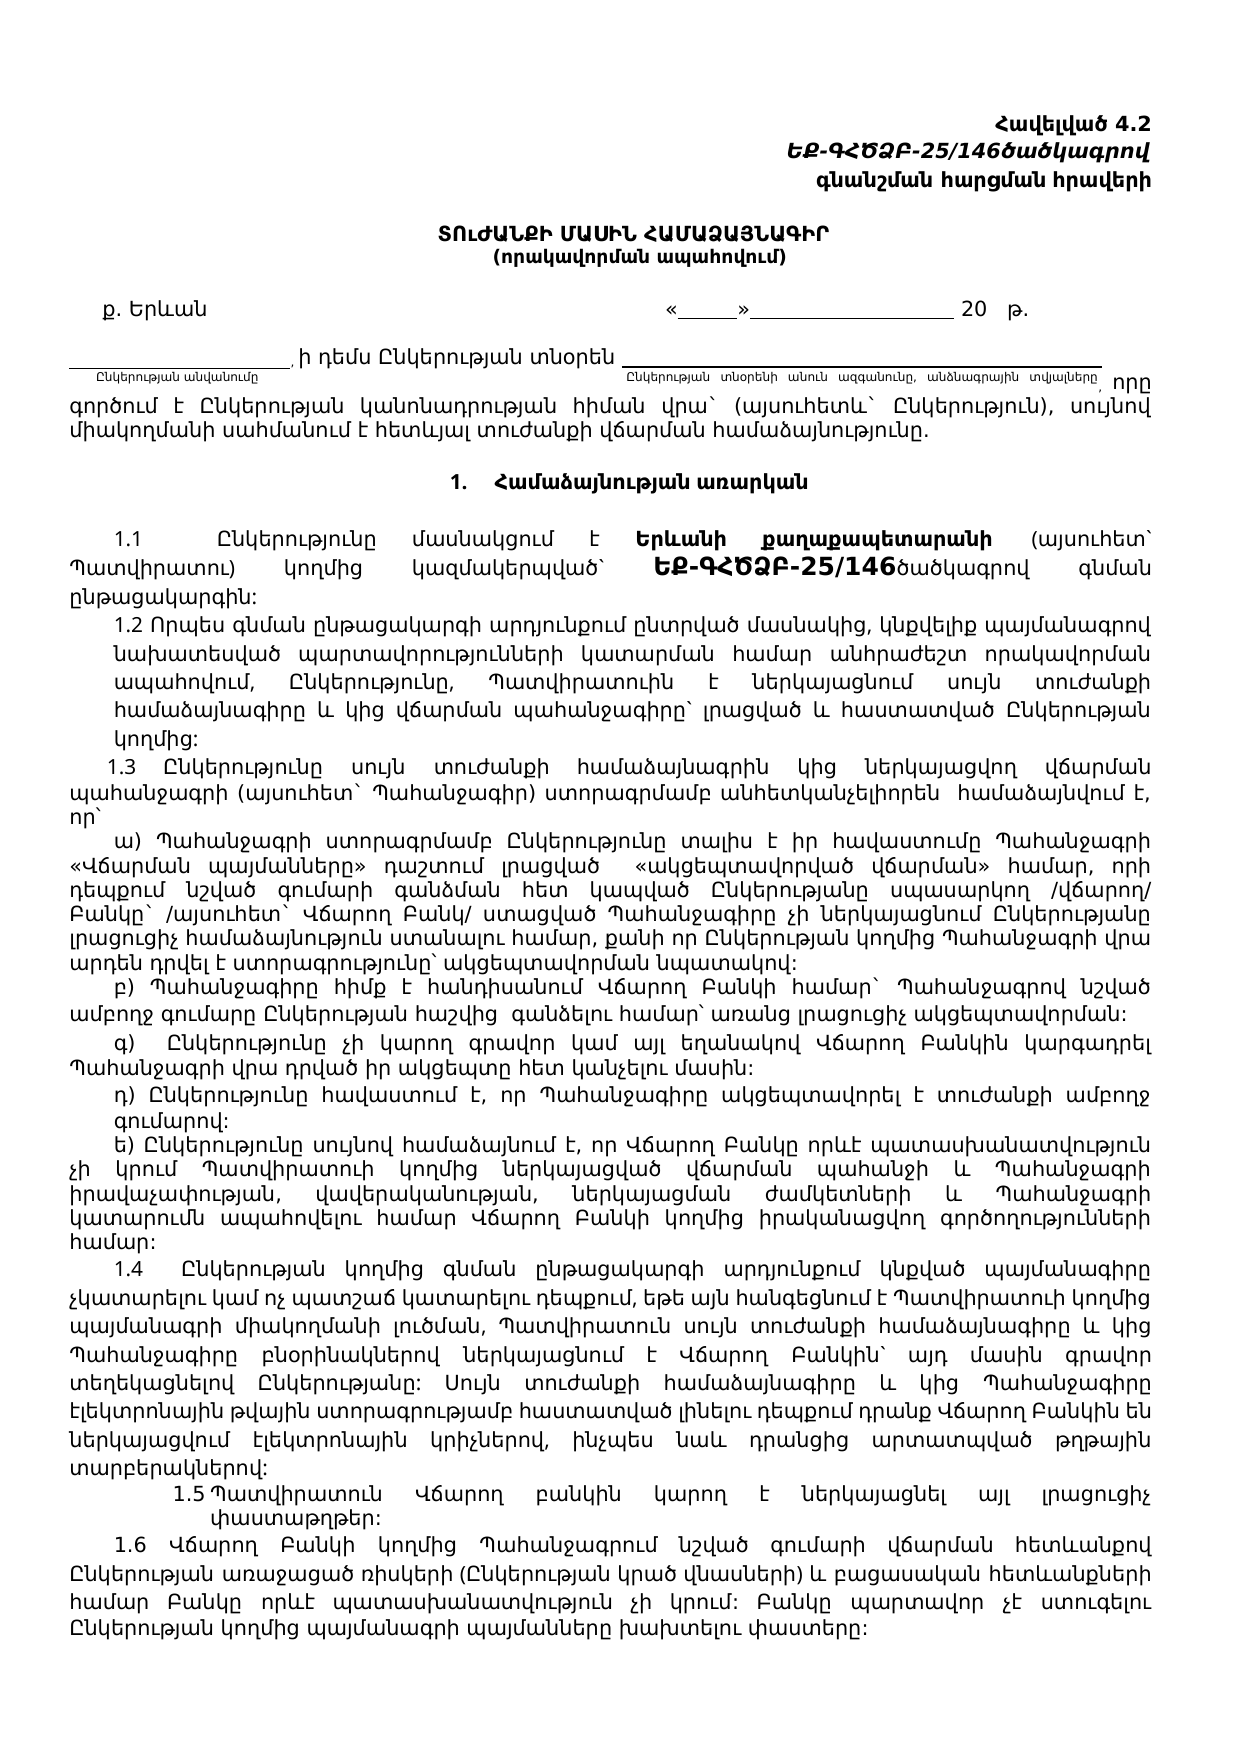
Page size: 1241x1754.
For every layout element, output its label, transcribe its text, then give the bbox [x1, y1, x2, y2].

text 1.3 Ընկերությունը սույն տուժանքի համաձայնագրին կից ներկայացվող վճարման պահանջագրի (այսուհետ` Պահանջագիր) ստորագրմամբ անհետկանչելիորեն համաձայնվում է, որ՝ [69, 752, 1152, 829]
text ԵՔ-ԳՀԾՁԲ-25/146ծածկագրով [69, 137, 1152, 165]
list Ընկերությունը մասնակցում է Երևանի քաղաքապետարանի (այսուհետ` Պատվիրատու) կողմից կազմակերպված` ԵՔ-ԳՀԾՁԲ-25/146ծածկագրով գնման ընթացակարգին: [69, 524, 1152, 610]
text , ի դեմս Ընկերության տնօրեն [69, 345, 1152, 370]
text ա) Պահանջագրի ստորագրմամբ Ընկերությունը տալիս է իր հավաստումը Պահանջագրի «Վճարման պայմանները» դաշտում լրացված «ակցեպտավորված վճարման» համար, որի դեպքում նշված գումարի գանձման հետ կապված Ընկերությանը սպասարկող /վճարող/ Բանկը` /այսուհետ` Վճարող Բանկ/ ստացված Պահանջագիրը չի ներկայացնում Ընկերությանը լրացուցիչ համաձայնություն ստանալու համար, քանի որ Ընկերության կողմից Պահանջագրի վրա արդեն դրվել է ստորագրությունը՝ ակցեպտավորման նպատակով: [69, 829, 1152, 975]
text ՏՈւԺԱՆՔԻ ՄԱՍԻՆ ՀԱՄԱՁԱՅՆԱԳԻՐ [69, 222, 1152, 246]
text ե) Ընկերությունը սույնով համաձայնում է, որ Վճարող Բանկը որևէ պատասխանատվություն չի կրում Պատվիրատուի կողմից ներկայացված վճարման պահանջի և Պահանջագրի իրավաչափության, վավերականության, ներկայացման ժամկետների և Պահանջագրի կատարումն ապահովելու համար Վճարող Բանկի կողմից իրականացվող գործողությունների համար: [69, 1133, 1152, 1254]
text 1.2 Որպես գնման ընթացակարգի արդյունքում ընտրված մասնակից, կնքվելիք պայմանագրով նախատեսված պարտավորությունների կատարման համար անհրաժեշտ որակավորման ապահովում, Ընկերությունը, Պատվիրատուին է ներկայացնում սույն տուժանքի համաձայնագիրը և կից վճարման պահանջագիրը` լրացված և հաստատված Ընկերության կողմից: [113, 610, 1152, 752]
text ք. Երևան « » 20 թ. [69, 297, 1152, 321]
text գ) Ընկերությունը չի կարող գրավոր կամ այլ եղանակով Վճարող Բանկին կարգադրել Պահանջագրի վրա դրված իր ակցեպտը հետ կանչելու մասին: [69, 1028, 1152, 1080]
text գնանշման հարցման հրավերի [69, 165, 1152, 193]
text 1.4 Ընկերության կողմից գնման ընթացակարգի արդյունքում կնքված պայմանագիրը չկատարելու կամ ոչ պատշաճ կատարելու դեպքում, եթե այն հանգեցնում է Պատվիրատուի կողմից պայմանագրի միակողմանի լուծման, Պատվիրատուն սույն տուժանքի համաձայնագիրը և կից Պահանջագիրը բնօրինակներով ներկայացնում է Վճարող Բանկին` այդ մասին գրավոր տեղեկացնելով Ընկերությանը: Սույն տուժանքի համաձայնագիրը և կից Պահանջագիրը էլեկտրոնային թվային ստորագրությամբ հաստատված լինելու դեպքում դրանք Վճարող Բանկին են ներկայացվում էլեկտրոնային կրիչներով, ինչպես նաև դրանցից արտատպված թղթային տարբերակներով: [69, 1254, 1152, 1482]
list Պատվիրատուն Վճարող բանկին կարող է ներկայացնել այլ լրացուցիչ փաստաթղթեր: [172, 1482, 1152, 1531]
text դ) Ընկերությունը հավաստում է, որ Պահանջագիրը ակցեպտավորել է տուժանքի ամբողջ գումարով: [113, 1080, 1152, 1133]
list Համաձայնության առարկան [107, 467, 1152, 495]
text Հավելված 4.2 [69, 112, 1152, 137]
text Ընկերության անվանումը Ընկերության տնօրենի անուն ազգանունը, անձնագրային տվյալները, որը գործում է Ընկերության կանոնադրության հիման վրա` (այսուհետև` Ընկերություն), սույնով միակողմանի սահմանում է հետևյալ տուժանքի վճարման համաձայնությունը. [69, 370, 1152, 442]
text (որակավորման ապահովում) [69, 246, 1152, 268]
text բ) Պահանջագիրը հիմք է հանդիսանում Վճարող Բանկի համար` Պահանջագրով նշված ամբողջ գումարը Ընկերության հաշվից գանձելու համար՝ առանց լրացուցիչ ակցեպտավորման: [69, 975, 1152, 1028]
text 1.6 Վճարող Բանկի կողմից Պահանջագրում նշված գումարի վճարման հետևանքով Ընկերության առաջացած ռիսկերի (Ընկերության կրած վնասների) և բացասական հետևանքների համար Բանկը որևէ պատասխանատվություն չի կրում: Բանկը պարտավոր չէ ստուգելու Ընկերության կողմից պայմանագրի պայմանները խախտելու փաստերը: [69, 1531, 1152, 1640]
